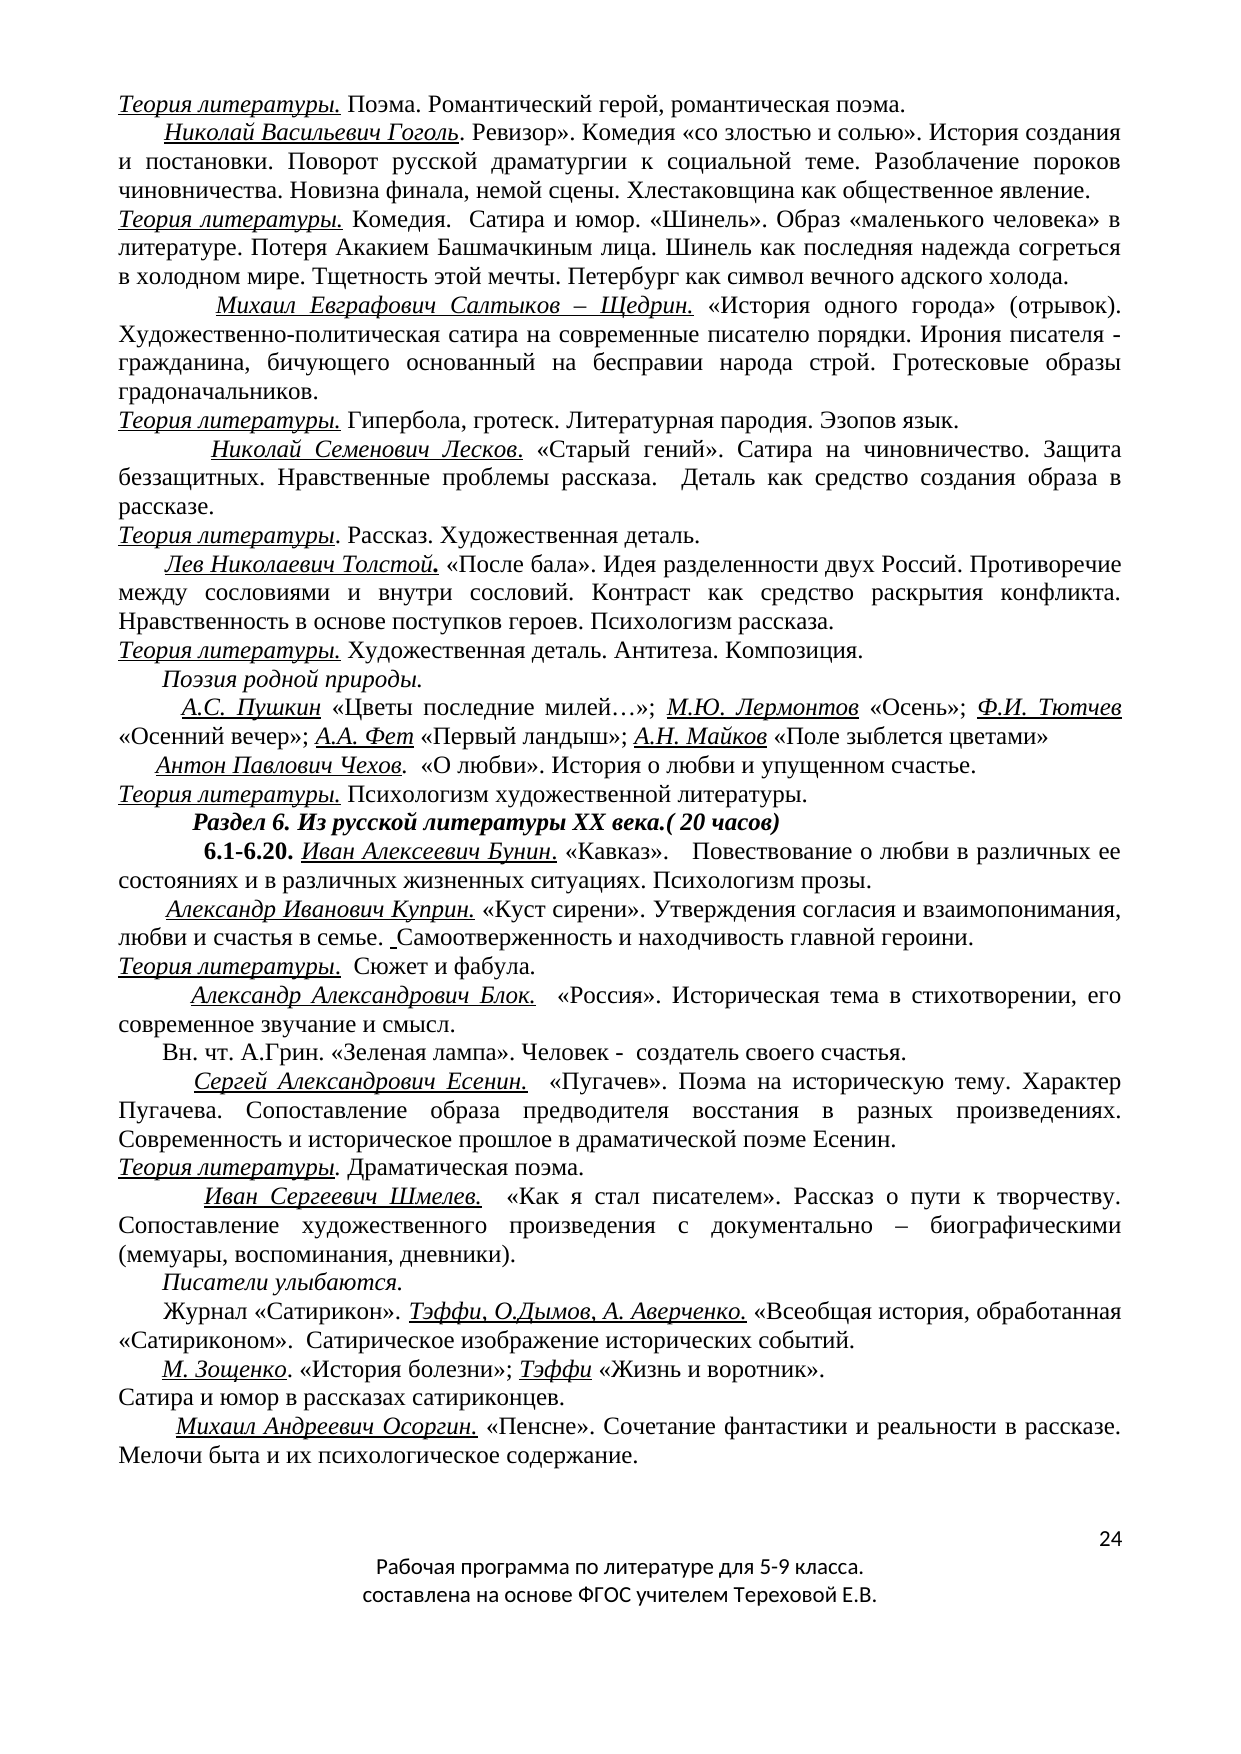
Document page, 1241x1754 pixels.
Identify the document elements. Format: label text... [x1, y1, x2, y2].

text Поэзия родной природы. [118, 664, 1122, 692]
text Лев Николаевич Толстой. «После бала». Идея разделенности двух Россий. Противоречие между сословиями и внутри сословий. Контраст как средство раскрытия конфликта. Нравственность в основе поступков героев. Психологизм рассказа. [118, 549, 1122, 635]
text Вн. чт. А.Грин. «Зеленая лампа». Человек - создатель своего счастья. [118, 1037, 1122, 1066]
text Теория литературы. Рассказ. Художественная деталь. [118, 520, 1122, 549]
text Иван Сергеевич Шмелев. «Как я стал писателем». Рассказ о пути к творчеству. Сопоставление художественного произведения с документально – биографическими (мемуары, воспоминания, дневники). [118, 1181, 1122, 1267]
text Теория литературы. Поэма. Романтический герой, романтическая поэма. [118, 89, 1122, 117]
text Антон Павлович Чехов. «О любви». История о любви и упущенном счастье. [118, 750, 1122, 779]
text Теория литературы. Художественная деталь. Антитеза. Композиция. [118, 635, 1122, 664]
text Писатели улыбаются. [118, 1267, 1122, 1296]
text 6.1-6.20. Иван Алексеевич Бунин. «Кавказ». Повествование о любви в различных ее состояниях и в различных жизненных ситуациях. Психологизм прозы. [118, 836, 1122, 894]
text Теория литературы. Гипербола, гротеск. Литературная пародия. Эзопов язык. [118, 405, 1122, 434]
text Теория литературы. Сюжет и фабула. [118, 951, 1122, 980]
text Сатира и юмор в рассказах сатириконцев. [118, 1382, 1122, 1411]
text Михаил Андреевич Осоргин. «Пенсне». Сочетание фантастики и реальности в рассказе. Мелочи быта и их психологическое содержание. [118, 1411, 1122, 1469]
text Теория литературы. Драматическая поэма. [118, 1152, 1122, 1181]
text Николай Васильевич Гоголь. Ревизор». Комедия «со злостью и солью». История создания и постановки. Поворот русской драматургии к социальной теме. Разоблачение пороков чиновничества. Новизна финала, немой сцены. Хлестаковщина как общественное явление. [118, 117, 1122, 204]
text Александр Александрович Блок. «Россия». Историческая тема в стихотворении, его современное звучание и смысл. [118, 980, 1122, 1037]
text Раздел 6. Из русской литературы XX века.( 20 часов) [118, 807, 1122, 836]
text Теория литературы. Психологизм художественной литературы. [118, 779, 1122, 807]
text Журнал «Сатирикон». Тэффи, О.Дымов, А. Аверченко. «Всеобщая история, обработанная «Сатириконом». Сатирическое изображение исторических событий. [118, 1296, 1122, 1354]
text М. Зощенко. «История болезни»; Тэффи «Жизнь и воротник». [118, 1354, 1122, 1382]
text Теория литературы. Комедия. Сатира и юмор. «Шинель». Образ «маленького человека» в литературе. Потеря Акакием Башмачкиным лица. Шинель как последняя надежда согреться в холодном мире. Тщетность этой мечты. Петербург как символ вечного адского холода. [118, 204, 1122, 290]
text Сергей Александрович Есенин. «Пугачев». Поэма на историческую тему. Характер Пугачева. Сопоставление образа предводителя восстания в разных произведениях. Современность и историческое прошлое в драматической поэме Есенин. [118, 1066, 1122, 1152]
text А.С. Пушкин «Цветы последние милей…»; М.Ю. Лермонтов «Осень»; Ф.И. Тютчев «Осенний вечер»; А.А. Фет «Первый ландыш»; А.Н. Майков «Поле зыблется цветами» [118, 692, 1122, 750]
text Александр Иванович Куприн. «Куст сирени». Утверждения согласия и взаимопонимания, любви и счастья в семье. Самоотверженность и находчивость главной героини. [118, 894, 1122, 951]
text Михаил Евграфович Салтыков – Щедрин. «История одного города» (отрывок). Художественно-политическая сатира на современные писателю порядки. Ирония писателя - гражданина, бичующего основанный на бесправии народа строй. Гротесковые образы градоначальников. [118, 290, 1122, 405]
text Николай Семенович Лесков. «Старый гений». Сатира на чиновничество. Защита беззащитных. Нравственные проблемы рассказа. Деталь как средство создания образа в рассказе. [118, 434, 1122, 520]
